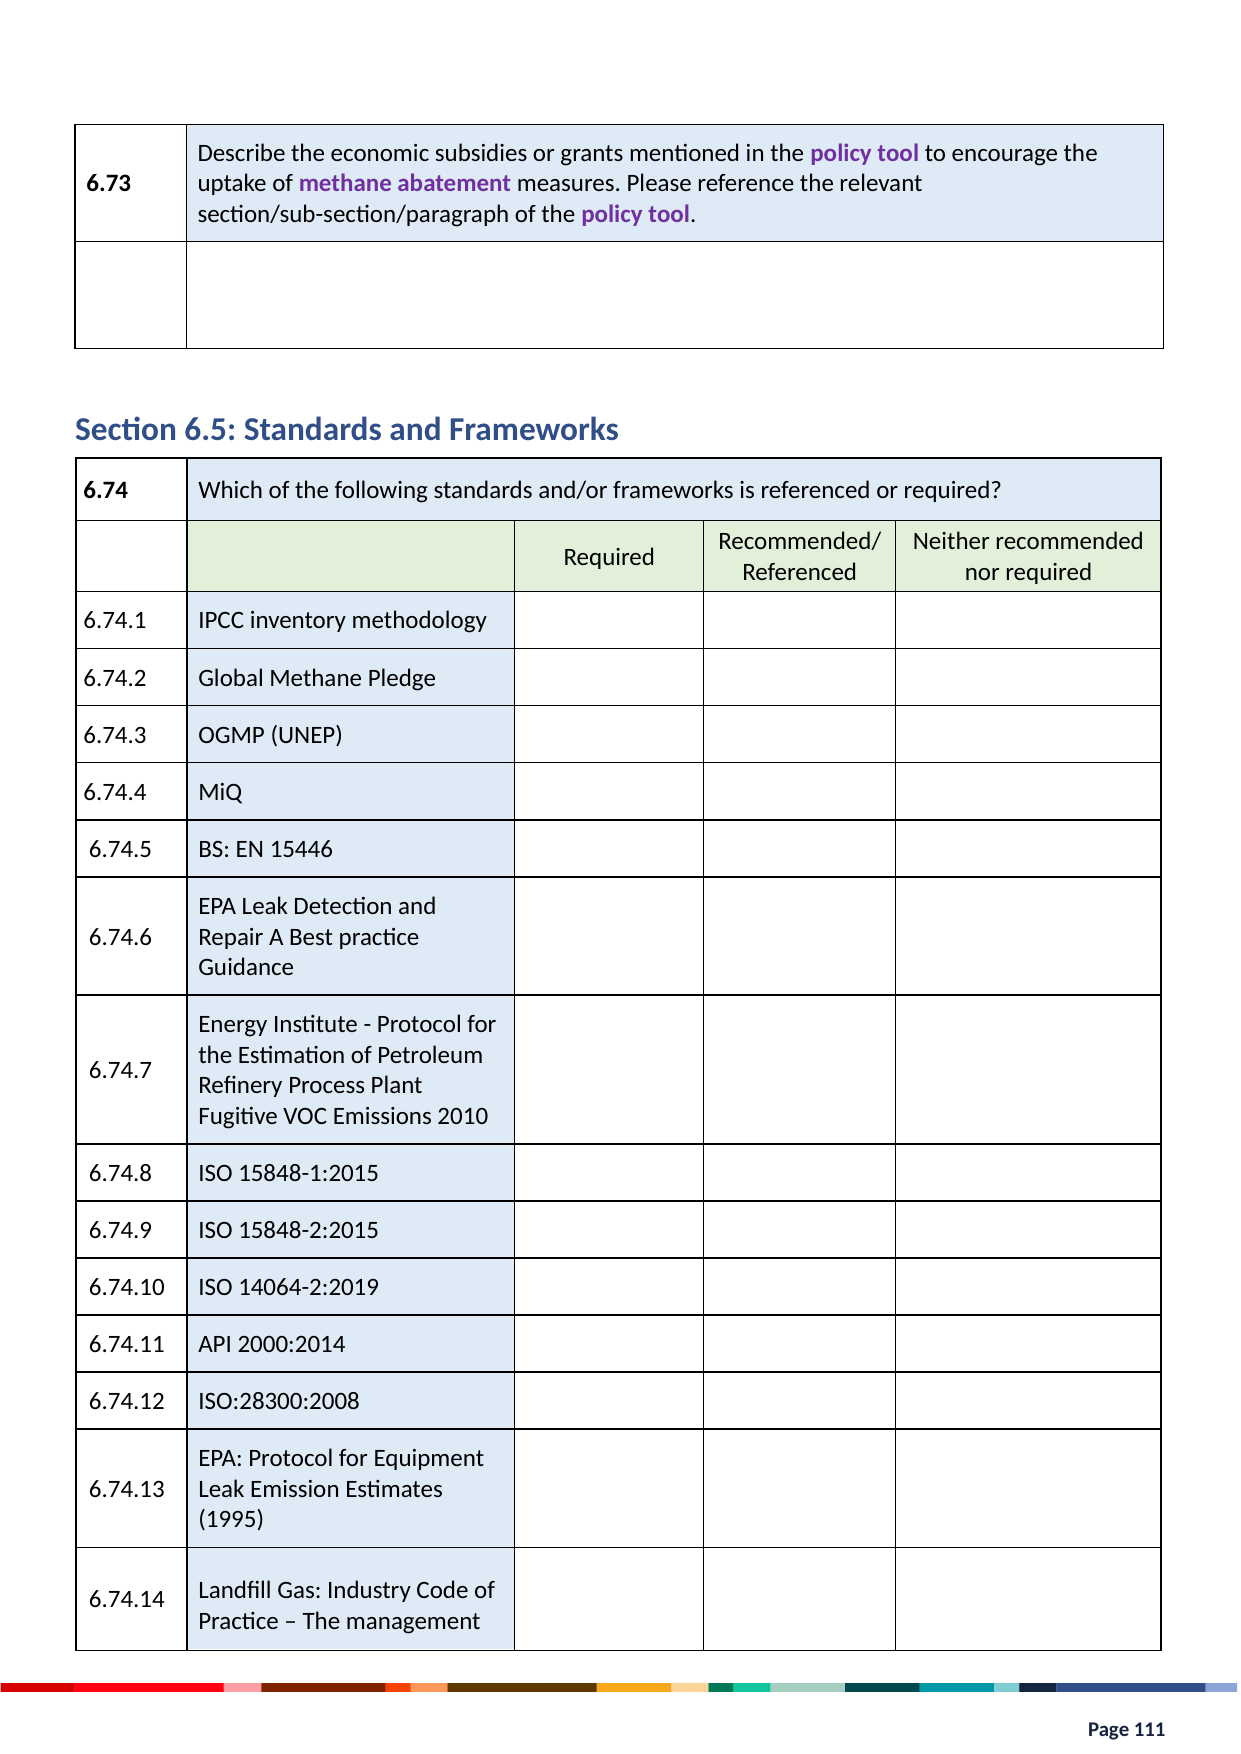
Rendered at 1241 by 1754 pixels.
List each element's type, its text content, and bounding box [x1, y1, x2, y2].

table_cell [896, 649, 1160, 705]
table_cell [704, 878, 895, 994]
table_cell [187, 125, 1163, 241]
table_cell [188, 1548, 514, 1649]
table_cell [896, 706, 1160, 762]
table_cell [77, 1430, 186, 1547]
subtitle Section 6.5: Standards and Frameworks [75, 408, 1165, 449]
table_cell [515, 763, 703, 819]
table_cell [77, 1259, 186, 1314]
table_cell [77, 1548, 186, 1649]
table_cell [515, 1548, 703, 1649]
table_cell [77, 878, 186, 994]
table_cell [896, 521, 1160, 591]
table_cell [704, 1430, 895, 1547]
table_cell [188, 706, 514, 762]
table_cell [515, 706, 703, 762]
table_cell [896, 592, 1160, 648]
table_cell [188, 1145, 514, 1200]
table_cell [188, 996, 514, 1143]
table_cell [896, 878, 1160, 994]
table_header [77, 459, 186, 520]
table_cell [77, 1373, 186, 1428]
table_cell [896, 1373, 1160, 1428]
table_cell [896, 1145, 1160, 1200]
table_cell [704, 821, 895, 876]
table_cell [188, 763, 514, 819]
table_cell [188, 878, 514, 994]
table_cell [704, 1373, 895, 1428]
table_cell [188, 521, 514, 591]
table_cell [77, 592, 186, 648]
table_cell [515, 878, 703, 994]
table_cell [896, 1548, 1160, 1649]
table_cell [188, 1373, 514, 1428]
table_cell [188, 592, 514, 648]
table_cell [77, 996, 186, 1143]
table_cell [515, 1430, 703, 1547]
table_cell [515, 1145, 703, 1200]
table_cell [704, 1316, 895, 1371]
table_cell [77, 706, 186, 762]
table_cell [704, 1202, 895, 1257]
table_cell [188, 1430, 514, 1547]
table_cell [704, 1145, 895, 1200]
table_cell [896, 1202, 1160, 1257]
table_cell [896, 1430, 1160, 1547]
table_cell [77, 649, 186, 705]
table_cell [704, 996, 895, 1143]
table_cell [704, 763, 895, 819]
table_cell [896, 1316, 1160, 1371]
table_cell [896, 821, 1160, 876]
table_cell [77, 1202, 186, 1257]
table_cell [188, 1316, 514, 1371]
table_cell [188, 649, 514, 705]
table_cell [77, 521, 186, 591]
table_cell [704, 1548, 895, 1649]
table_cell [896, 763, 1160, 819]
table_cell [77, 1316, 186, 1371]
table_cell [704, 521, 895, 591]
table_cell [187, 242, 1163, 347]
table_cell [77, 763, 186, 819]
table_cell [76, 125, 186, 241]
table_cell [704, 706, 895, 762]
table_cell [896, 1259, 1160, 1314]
picture [0, 1683, 1236, 1692]
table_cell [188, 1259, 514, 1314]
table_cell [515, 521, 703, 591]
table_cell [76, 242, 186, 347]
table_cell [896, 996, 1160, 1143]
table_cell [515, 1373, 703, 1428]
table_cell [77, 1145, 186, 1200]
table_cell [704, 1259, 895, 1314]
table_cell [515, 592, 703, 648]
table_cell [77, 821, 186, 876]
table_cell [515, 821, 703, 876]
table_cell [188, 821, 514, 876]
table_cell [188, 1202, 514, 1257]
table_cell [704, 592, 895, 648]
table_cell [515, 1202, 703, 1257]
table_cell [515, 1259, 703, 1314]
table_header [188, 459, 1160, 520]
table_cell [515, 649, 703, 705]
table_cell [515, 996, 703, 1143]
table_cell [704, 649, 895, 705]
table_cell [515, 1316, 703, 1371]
